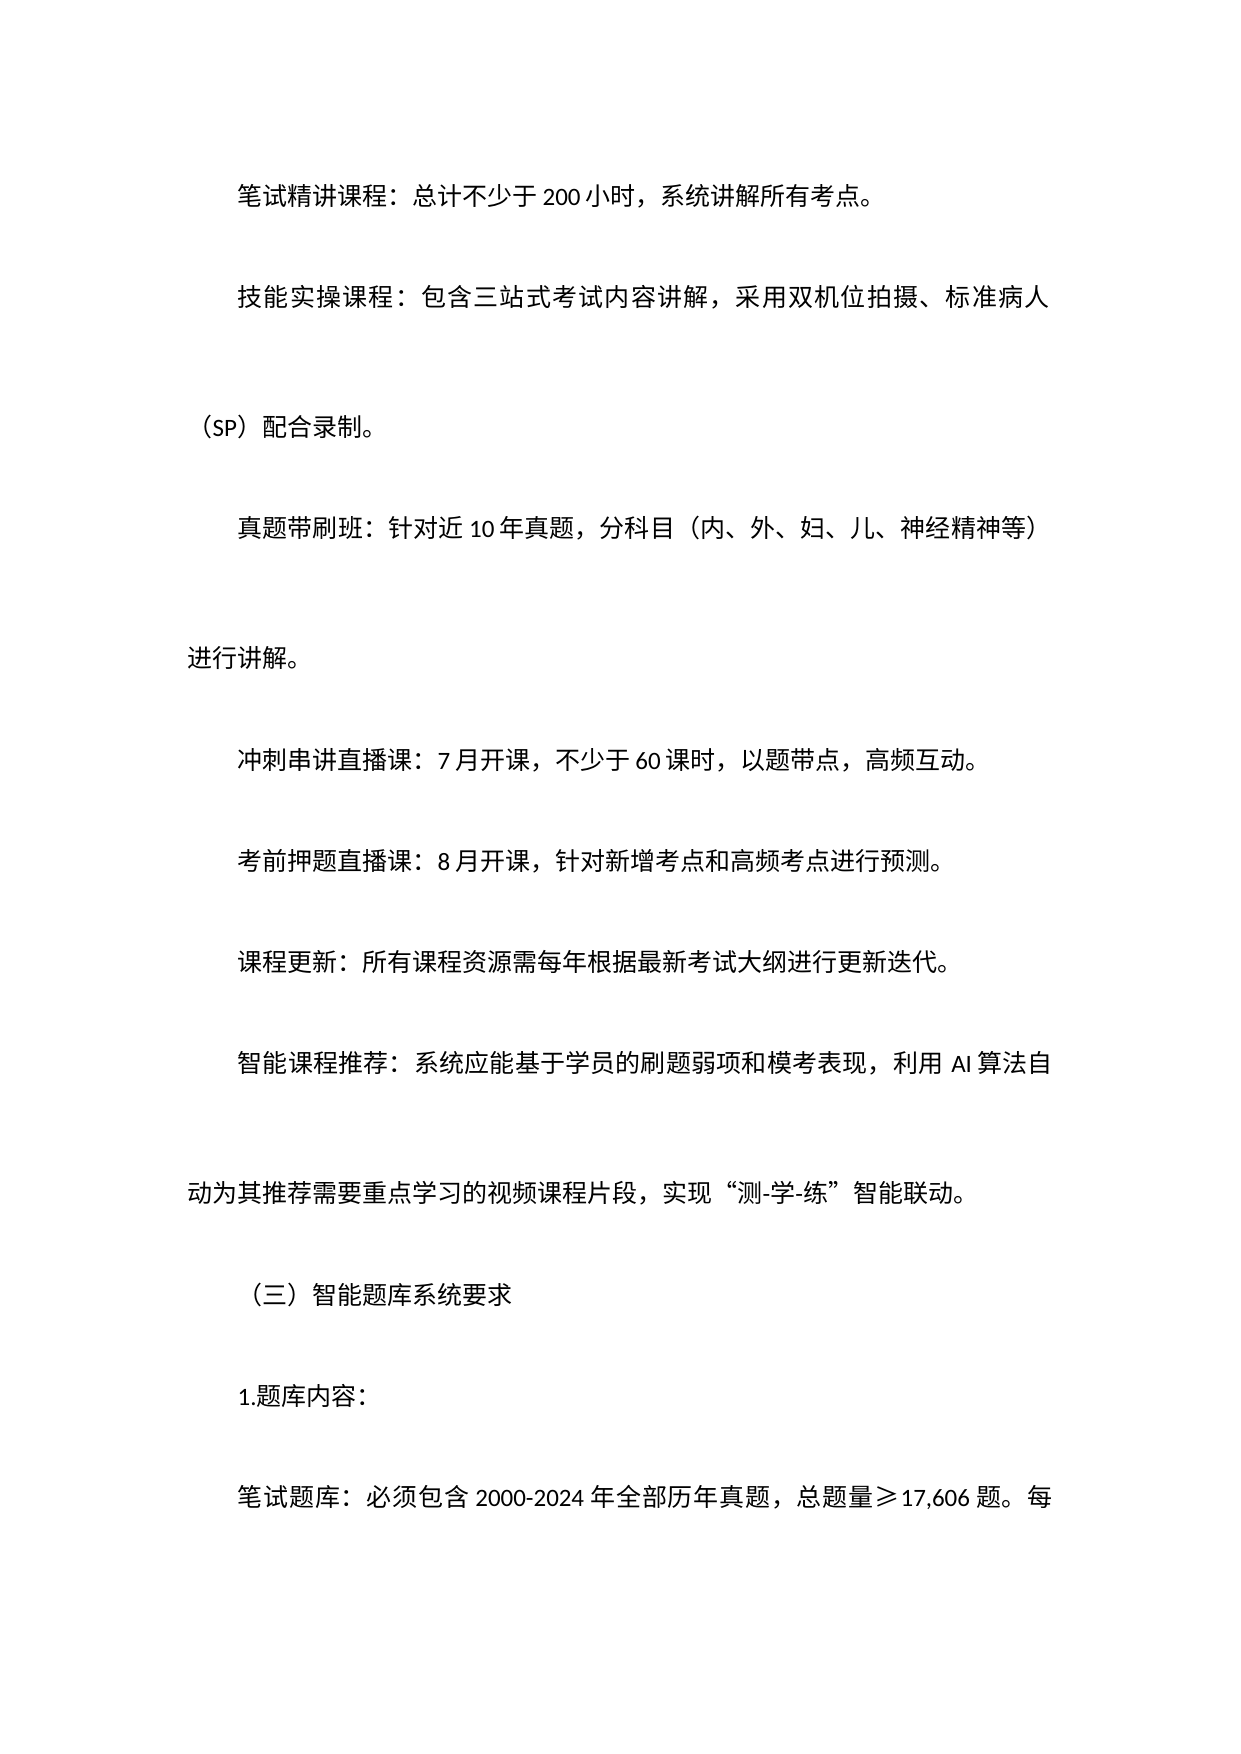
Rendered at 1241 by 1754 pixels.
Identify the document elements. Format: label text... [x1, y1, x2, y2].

text 1.题库内容： [187, 1362, 1053, 1427]
text （三）智能题库系统要求 [187, 1261, 1053, 1326]
text 真题带刷班：针对近10年真题，分科目（内、外、妇、儿、神经精神等）进行讲解。 [187, 494, 1053, 689]
text 智能课程推荐：系统应能基于学员的刷题弱项和模考表现，利用AI算法自动为其推荐需要重点学习的视频课程片段，实现“测-学-练”智能联动。 [187, 1029, 1053, 1224]
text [187, 1463, 1053, 1528]
text 冲刺串讲直播课：7月开课，不少于60课时，以题带点，高频互动。 [187, 726, 1053, 791]
text 笔试精讲课程：总计不少于200小时，系统讲解所有考点。 [187, 162, 1053, 227]
text 考前押题直播课：8月开课，针对新增考点和高频考点进行预测。 [187, 827, 1053, 892]
text 技能实操课程：包含三站式考试内容讲解，采用双机位拍摄、标准病人（SP）配合录制。 [187, 263, 1053, 458]
text 课程更新：所有课程资源需每年根据最新考试大纲进行更新迭代。 [187, 928, 1053, 993]
